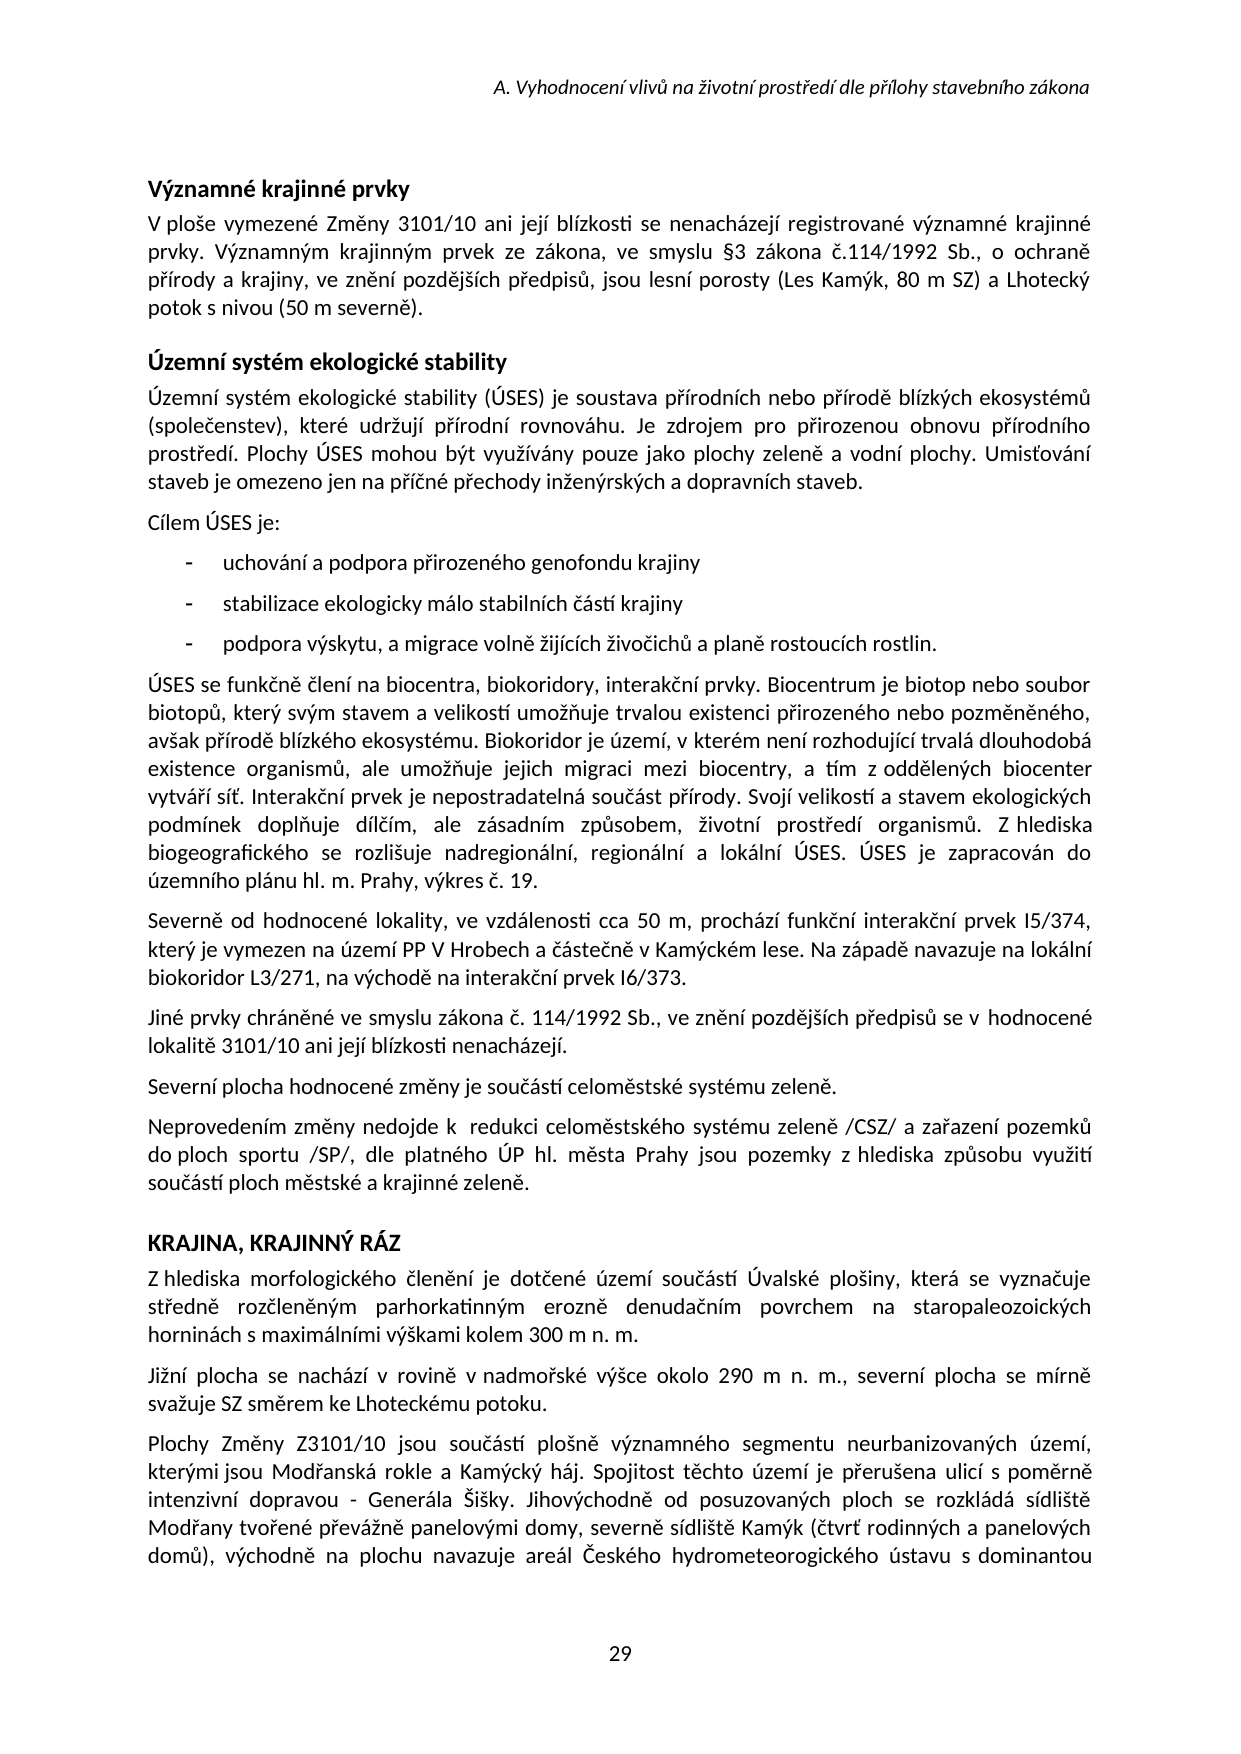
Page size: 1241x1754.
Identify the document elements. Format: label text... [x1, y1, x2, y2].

text ÚSES se funkčně člení na biocentra, biokoridory, interakční prvky. Biocentrum je biotop nebo soubor biotopů, který svým stavem a velikostí umožňuje trvalou existenci přirozeného nebo pozměněného, avšak přírodě blízkého ekosystému. Biokoridor je území, v kterém není rozhodující trvalá dlouhodobá existence organismů, ale umožňuje jejich migraci mezi biocentry, a tím z oddělených biocenter vytváří síť. Interakční prvek je nepostradatelná součást přírody. Svojí velikostí a stavem ekologických podmínek doplňuje dílčím, ale zásadním způsobem, životní prostředí organismů. Z hlediska biogeografického se rozlišuje nadregionální, regionální a lokální ÚSES. ÚSES je zapracován do územního plánu hl. m. Prahy, výkres č. 19. [148, 670, 1092, 894]
list stabilizace ekologicky málo stabilních částí krajiny [185, 589, 1092, 617]
text Cílem ÚSES je: [148, 508, 1092, 536]
list podpora výskytu, a migrace volně žijících živočichů a planě rostoucích rostlin. [185, 629, 1092, 657]
text Severní plocha hodnocené změny je součástí celoměstské systému zeleně. [148, 1072, 1092, 1100]
text Neprovedením změny nedojde k redukci celoměstského systému zeleně /CSZ/ a zařazení pozemků do ploch sportu /SP/, dle platného ÚP hl. města Prahy jsou pozemky z hlediska způsobu využití součástí ploch městské a krajinné zeleně. [148, 1112, 1092, 1196]
text Severně od hodnocené lokality, ve vzdálenosti cca 50 m, prochází funkční interakční prvek I5/374, který je vymezen na území PP V Hrobech a částečně v Kamýckém lese. Na západě navazuje na lokální biokoridor L3/271, na východě na interakční prvek I6/373. [148, 907, 1092, 991]
text Jižní plocha se nachází v rovině v nadmořské výšce okolo 290 m n. m., severní plocha se mírně svažuje SZ směrem ke Lhoteckému potoku. [148, 1361, 1092, 1417]
subtitle Významné krajinné prvky [148, 173, 1092, 203]
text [148, 1429, 1092, 1569]
text Územní systém ekologické stability (ÚSES) je soustava přírodních nebo přírodě blízkých ekosystémů (společenstev), které udržují přírodní rovnováhu. Je zdrojem pro přirozenou obnovu přírodního prostředí. Plochy ÚSES mohou být využívány pouze jako plochy zeleně a vodní plochy. Umisťování staveb je omezeno jen na příčné přechody inženýrských a dopravních staveb. [148, 383, 1092, 495]
text Z hlediska morfologického členění je dotčené území součástí Úvalské plošiny, která se vyznačuje středně rozčleněným parhorkatinným erozně denudačním povrchem na staropaleozoických horninách s maximálními výškami kolem 300 m n. m. [148, 1264, 1092, 1348]
subtitle Krajina, krajinný ráz [148, 1228, 1092, 1258]
list uchování a podpora přirozeného genofondu krajiny [185, 548, 1092, 576]
text V ploše vymezené Změny 3101/10 ani její blízkosti se nenacházejí registrované významné krajinné prvky. Významným krajinným prvek ze zákona, ve smyslu §3 zákona č.114/1992 Sb., o ochraně přírody a krajiny, ve znění pozdějších předpisů, jsou lesní porosty (Les Kamýk, 80 m SZ) a Lhotecký potok s nivou (50 m severně). [148, 209, 1092, 322]
text Jiné prvky chráněné ve smyslu zákona č. 114/1992 Sb., ve znění pozdějších předpisů se v hodnocené lokalitě 3101/10 ani její blízkosti nenacházejí. [148, 1003, 1092, 1059]
subtitle Územní systém ekologické stability [148, 347, 1092, 377]
